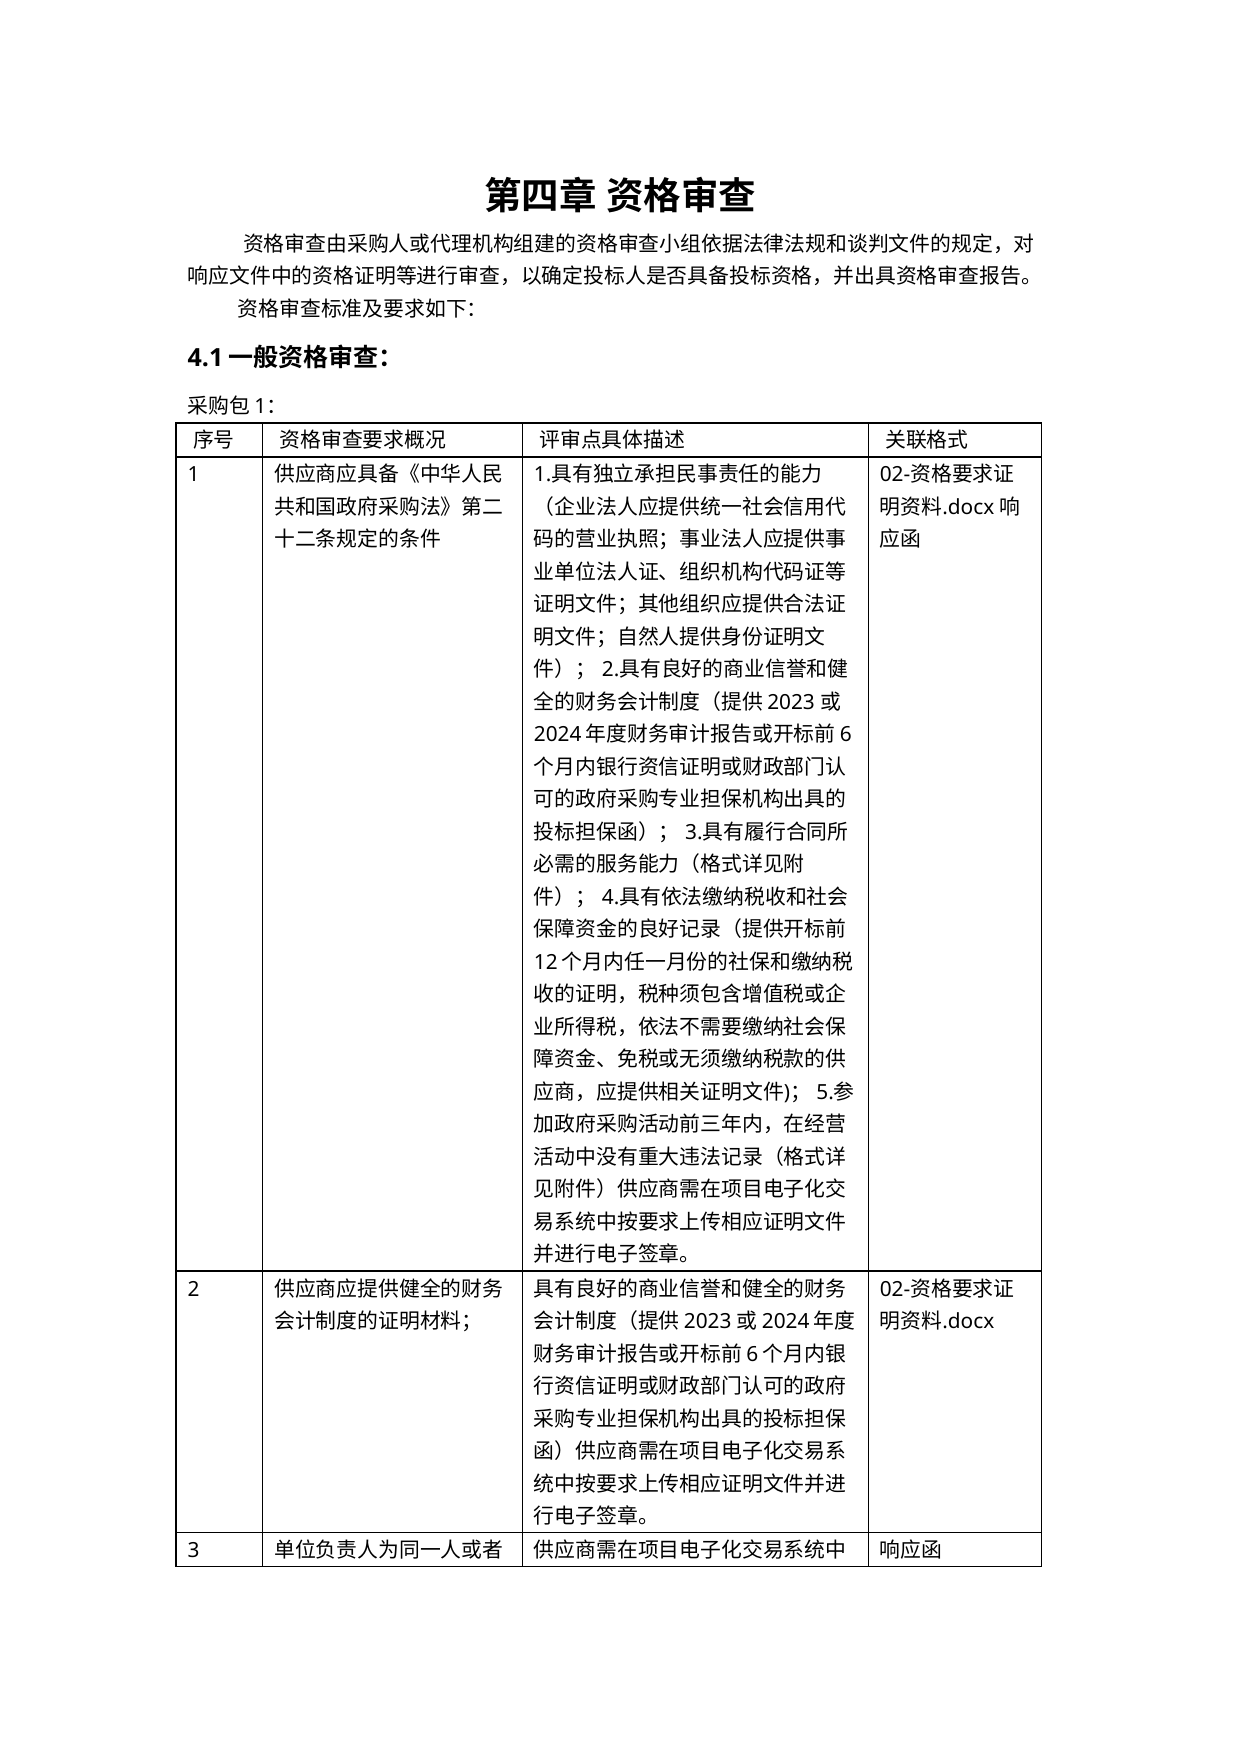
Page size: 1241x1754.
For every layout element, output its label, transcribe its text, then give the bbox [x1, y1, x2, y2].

table_cell 3 [177, 1533, 262, 1566]
table_cell 2 [177, 1272, 262, 1532]
table_header 评审点具体描述 [523, 424, 868, 456]
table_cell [523, 1533, 868, 1566]
table_header 关联格式 [869, 424, 1041, 456]
text 第四章 资格审查 [187, 162, 1053, 227]
text 资格审查由采购人或代理机构组建的资格审查小组依据法律法规和谈判文件的规定，对响应文件中的资格证明等进行审查，以确定投标人是否具备投标资格，并出具资格审查报告。 [187, 227, 1053, 292]
table_cell 供应商应提供健全的财务会计制度的证明材料； [263, 1272, 522, 1532]
text 采购包1： [187, 389, 1053, 422]
table_header 资格审查要求概况 [263, 424, 522, 456]
table_cell 02-资格要求证明资料.docx [869, 1272, 1041, 1532]
table_cell 1 [177, 458, 262, 1270]
table_cell 响应函 [869, 1533, 1041, 1566]
table_cell 02-资格要求证明资料.docx 响应函 [869, 458, 1041, 1270]
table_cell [263, 1533, 522, 1566]
text 资格审查标准及要求如下： [187, 292, 1053, 324]
table_cell 具有良好的商业信誉和健全的财务会计制度（提供2023 或2024年度财务审计报告或开标前6个月内银行资信证明或财政部门认可的政府采购专业担保机构出具的投标担保函）供应商需在项目电子化交易系统中按要求上传相应证明文件并进行电子签章。 [523, 1272, 868, 1532]
table_cell 供应商应具备《中华人民共和国政府采购法》第二十二条规定的条件 [263, 458, 522, 1270]
table_cell 1.具有独立承担民事责任的能力（企业法人应提供统一社会信用代码的营业执照；事业法人应提供事业单位法人证、组织机构代码证等证明文件；其他组织应提供合法证明文件；自然人提供身份证明文件）； 2.具有良好的商业信誉和健全的财务会计制度（提供2023 或2024年度财务审计报告或开标前6个月内银行资信证明或财政部门认可的政府采购专业担保机构出具的投标担保函）； 3.具有履行合同所必需的服务能力（格式详见附件）； 4.具有依法缴纳税收和社会保障资金的良好记录（提供开标前12个月内任一月份的社保和缴纳税收的证明，税种须包含增值税或企业所得税，依法不需要缴纳社会保障资金、免税或无须缴纳税款的供应商，应提供相关证明文件)； 5.参加政府采购活动前三年内，在经营活动中没有重大违法记录（格式详见附件）供应商需在项目电子化交易系统中按要求上传相应证明文件并进行电子签章。 [523, 458, 868, 1270]
text 4.1一般资格审查： [187, 324, 1053, 389]
table_header 序号 [177, 424, 262, 456]
